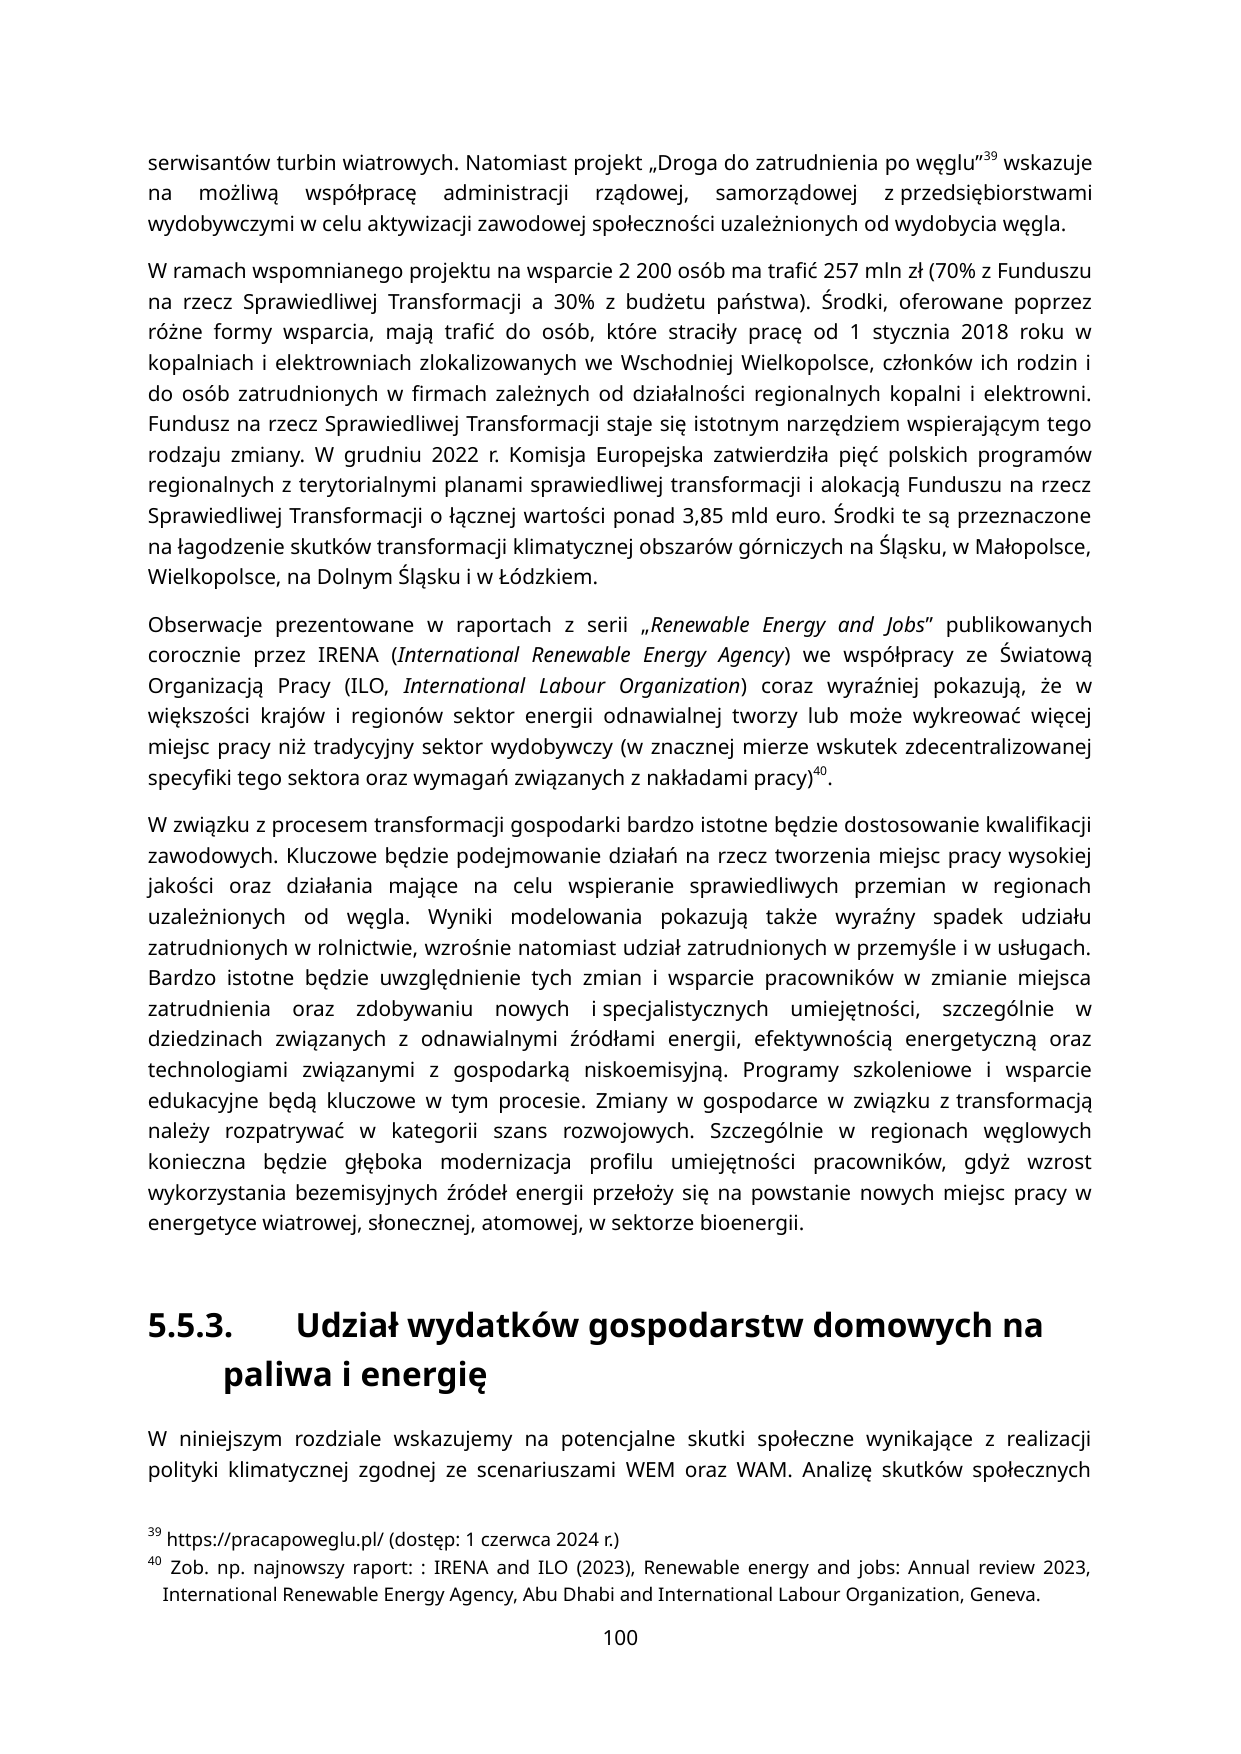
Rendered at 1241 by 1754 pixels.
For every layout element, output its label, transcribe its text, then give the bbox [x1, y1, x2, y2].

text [148, 148, 1093, 237]
subtitle Udział wydatków gospodarstw domowych na paliwa i energię [148, 1301, 1093, 1396]
text W związku z procesem transformacji gospodarki bardzo istotne będzie dostosowanie kwalifikacji zawodowych. Kluczowe będzie podejmowanie działań na rzecz tworzenia miejsc pracy wysokiej jakości oraz działania mające na celu wspieranie sprawiedliwych przemian w regionach uzależnionych od węgla. Wyniki modelowania pokazują także wyraźny spadek udziału zatrudnionych w rolnictwie, wzrośnie natomiast udział zatrudnionych w przemyśle i w usługach. Bardzo istotne będzie uwzględnienie tych zmian i wsparcie pracowników w zmianie miejsca zatrudnienia oraz zdobywaniu nowych i specjalistycznych umiejętności, szczególnie w dziedzinach związanych z odnawialnymi źródłami energii, efektywnością energetyczną oraz technologiami związanymi z gospodarką niskoemisyjną. Programy szkoleniowe i wsparcie edukacyjne będą kluczowe w tym procesie. Zmiany w gospodarce w związku z transformacją należy rozpatrywać w kategorii szans rozwojowych. Szczególnie w regionach węglowych konieczna będzie głęboka modernizacja profilu umiejętności pracowników, gdyż wzrost wykorzystania bezemisyjnych źródeł energii przełoży się na powstanie nowych miejsc pracy w energetyce wiatrowej, słonecznej, atomowej, w sektorze bioenergii. [148, 810, 1093, 1237]
text Obserwacje prezentowane w raportach z serii „Renewable Energy and Jobs” publikowanych corocznie przez IRENA (International Renewable Energy Agency) we współpracy ze Światową Organizacją Pracy (ILO, International Labour Organization) coraz wyraźniej pokazują, że w większości krajów i regionów sektor energii odnawialnej tworzy lub może wykreować więcej miejsc pracy niż tradycyjny sektor wydobywczy (w znacznej mierze wskutek zdecentralizowanej specyfiki tego sektora oraz wymagań związanych z nakładami pracy). [148, 610, 1093, 791]
text W ramach wspomnianego projektu na wsparcie 2 200 osób ma trafić 257 mln zł (70% z Funduszu na rzecz Sprawiedliwej Transformacji a 30% z budżetu państwa). Środki, oferowane poprzez różne formy wsparcia, mają trafić do osób, które straciły pracę od 1 stycznia 2018 roku w kopalniach i elektrowniach zlokalizowanych we Wschodniej Wielkopolsce, członków ich rodzin i do osób zatrudnionych w firmach zależnych od działalności regionalnych kopalni i elektrowni. Fundusz na rzecz Sprawiedliwej Transformacji staje się istotnym narzędziem wspierającym tego rodzaju zmiany. W grudniu 2022 r. Komisja Europejska zatwierdziła pięć polskich programów regionalnych z terytorialnymi planami sprawiedliwej transformacji i alokacją Funduszu na rzecz Sprawiedliwej Transformacji o łącznej wartości ponad 3,85 mld euro. Środki te są przeznaczone na łagodzenie skutków transformacji klimatycznej obszarów górniczych na Śląsku, w Małopolsce, Wielkopolsce, na Dolnym Śląsku i w Łódzkiem. [148, 256, 1093, 591]
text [148, 1424, 1093, 1483]
